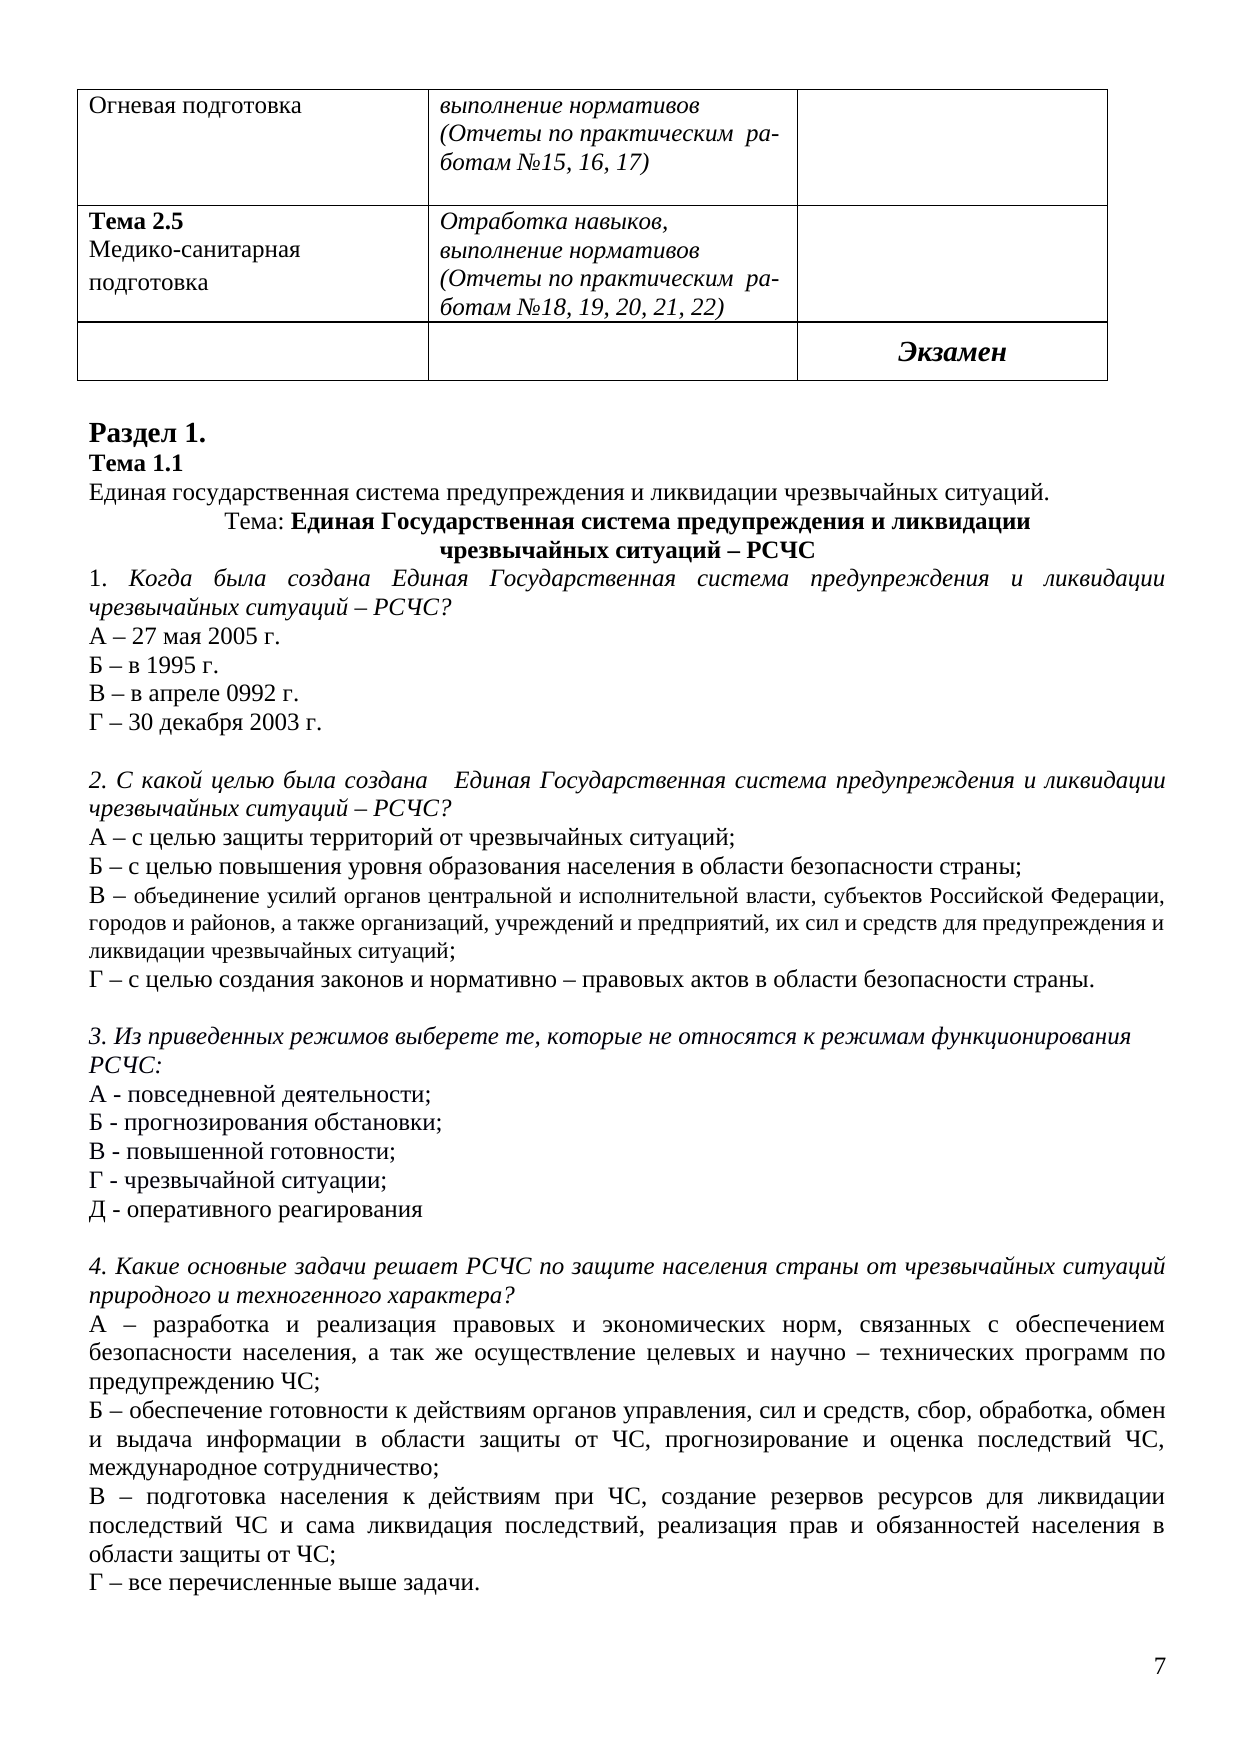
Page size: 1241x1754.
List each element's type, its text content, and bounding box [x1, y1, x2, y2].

table_cell [78, 323, 428, 380]
text Тема: Единая Государственная система предупреждения и ликвидации [89, 506, 1166, 535]
text Раздел 1. [89, 415, 1166, 448]
table_cell [798, 206, 1107, 321]
text А - повседневной деятельности; [89, 1079, 1166, 1107]
text Г – 30 декабря 2003 г. [89, 707, 1166, 736]
text 3. Из приведенных режимов выберете те, которые не относятся к режимам функционирования РСЧС: [89, 1021, 1166, 1079]
text Единая государственная система предупреждения и ликвидации чрезвычайных ситуаций. [89, 477, 1166, 506]
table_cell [429, 90, 797, 205]
text Б – обеспечение готовности к действиям органов управления, сил и средств, сбор, обработка, обмен и выдача информации в области защиты от ЧС, прогнозирование и оценка последствий ЧС, международное сотрудничество; [89, 1395, 1166, 1481]
table_cell Тема 2.5 Медико-санитарная подготовка [78, 206, 428, 321]
text В – подготовка населения к действиям при ЧС, создание резервов ресурсов для ликвидации последствий ЧС и сама ликвидация последствий, реализация прав и обязанностей населения в области защиты от ЧС; [89, 1481, 1166, 1567]
text Д - оперативного реагирования [89, 1194, 1166, 1222]
table_cell Отработка навыков, выполнение нормативов (Отчеты по практическим ра-ботам №18, 19, 20, 21, 22) [429, 206, 797, 321]
text 4. Какие основные задачи решает РСЧС по защите населения страны от чрезвычайных ситуаций природного и техногенного характера? [89, 1251, 1166, 1309]
text В – объединение усилий органов центральной и исполнительной власти, субъектов Российской Федерации, городов и районов, а также организаций, учреждений и предприятий, их сил и средств для предупреждения и ликвидации чрезвычайных ситуаций; [89, 880, 1166, 964]
text Б – с целью повышения уровня образования населения в области безопасности страны; [89, 851, 1166, 880]
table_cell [78, 90, 428, 205]
text В - повышенной готовности; [89, 1136, 1166, 1165]
text 1. Когда была создана Единая Государственная система предупреждения и ликвидации чрезвычайных ситуаций – РСЧС? [89, 563, 1166, 621]
text А – разработка и реализация правовых и экономических норм, связанных с обеспечением безопасности населения, а так же осуществление целевых и научно – технических программ по предупреждению ЧС; [89, 1309, 1166, 1395]
text Г – все перечисленные выше задачи. [89, 1567, 1166, 1596]
text А – с целью защиты территорий от чрезвычайных ситуаций; [89, 822, 1166, 851]
text А – 27 мая 2005 г. [89, 621, 1166, 650]
table_cell Экзамен [798, 323, 1107, 380]
text Б - прогнозирования обстановки; [89, 1107, 1166, 1136]
text 2. С какой целью была создана Единая Государственная система предупреждения и ликвидации чрезвычайных ситуаций – РСЧС? [89, 765, 1166, 822]
table_cell [798, 90, 1107, 205]
text чрезвычайных ситуаций – РСЧС [89, 535, 1166, 563]
text Тема 1.1 [89, 448, 1166, 477]
text Б – в 1995 г. [89, 650, 1166, 678]
text Г – с целью создания законов и нормативно – правовых актов в области безопасности страны. [89, 964, 1166, 992]
text Г - чрезвычайной ситуации; [89, 1165, 1166, 1194]
table_cell [429, 323, 797, 380]
text В – в апреле 0992 г. [89, 678, 1166, 707]
